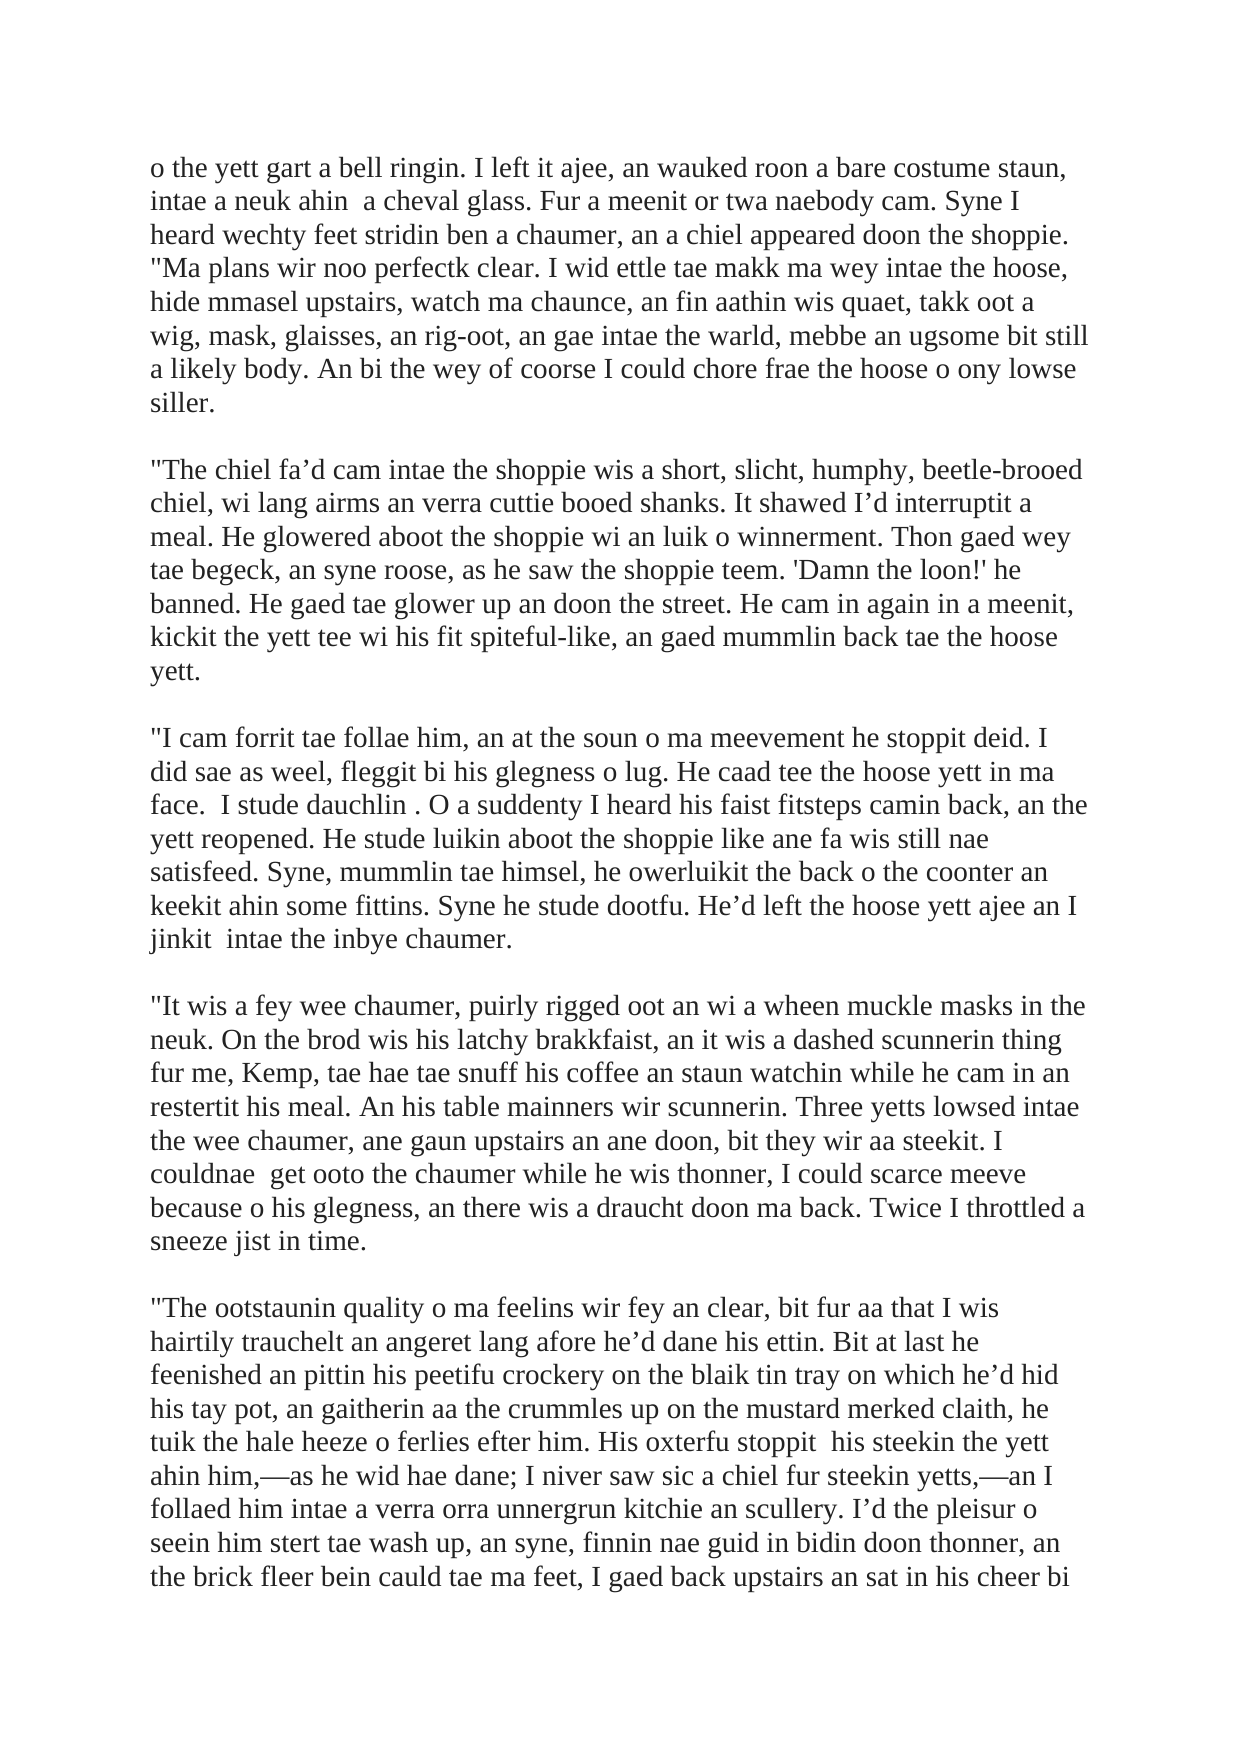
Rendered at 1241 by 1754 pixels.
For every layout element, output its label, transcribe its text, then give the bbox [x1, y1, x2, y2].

text "The chiel fa’d cam intae the shoppie wis a short, slicht, humphy, beetle-brooed chiel, wi lang airms an verra cuttie booed shanks. It shawed I’d interruptit a meal. He glowered aboot the shoppie wi an luik o winnerment. Thon gaed wey tae begeck, an syne roose, as he saw the shoppie teem. 'Damn the loon!' he banned. He gaed tae glower up an doon the street. He cam in again in a meenit, kickit the yett tee wi his fit spiteful-like, an gaed mummlin back tae the hoose yett. [150, 452, 1090, 687]
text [150, 150, 1090, 251]
text "I cam forrit tae follae him, an at the soun o ma meevement he stoppit deid. I did sae as weel, fleggit bi his glegness o lug. He caad tee the hoose yett in ma face. I stude dauchlin . O a suddenty I heard his faist fitsteps camin back, an the yett reopened. He stude luikin aboot the shoppie like ane fa wis still nae satisfeed. Syne, mummlin tae himsel, he owerluikit the back o the coonter an keekit ahin some fittins. Syne he stude dootfu. He’d left the hoose yett ajee an I jinkit intae the inbye chaumer. [150, 720, 1090, 955]
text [150, 1290, 1090, 1592]
text "It wis a fey wee chaumer, puirly rigged oot an wi a wheen muckle masks in the neuk. On the brod wis his latchy brakkfaist, an it wis a dashed scunnerin thing fur me, Kemp, tae hae tae snuff his coffee an staun watchin while he cam in an restertit his meal. An his table mainners wir scunnerin. Three yetts lowsed intae the wee chaumer, ane gaun upstairs an ane doon, bit they wir aa steekit. I couldnae get ooto the chaumer while he wis thonner, I could scarce meeve because o his glegness, an there wis a draucht doon ma back. Twice I throttled a sneeze jist in time. [150, 988, 1090, 1257]
text "Ma plans wir noo perfectk clear. I wid ettle tae makk ma wey intae the hoose, hide mmasel upstairs, watch ma chaunce, an fin aathin wis quaet, takk oot a wig, mask, glaisses, an rig-oot, an gae intae the warld, mebbe an ugsome bit still a likely body. An bi the wey of coorse I could chore frae the hoose o ony lowse siller. [150, 251, 1090, 418]
